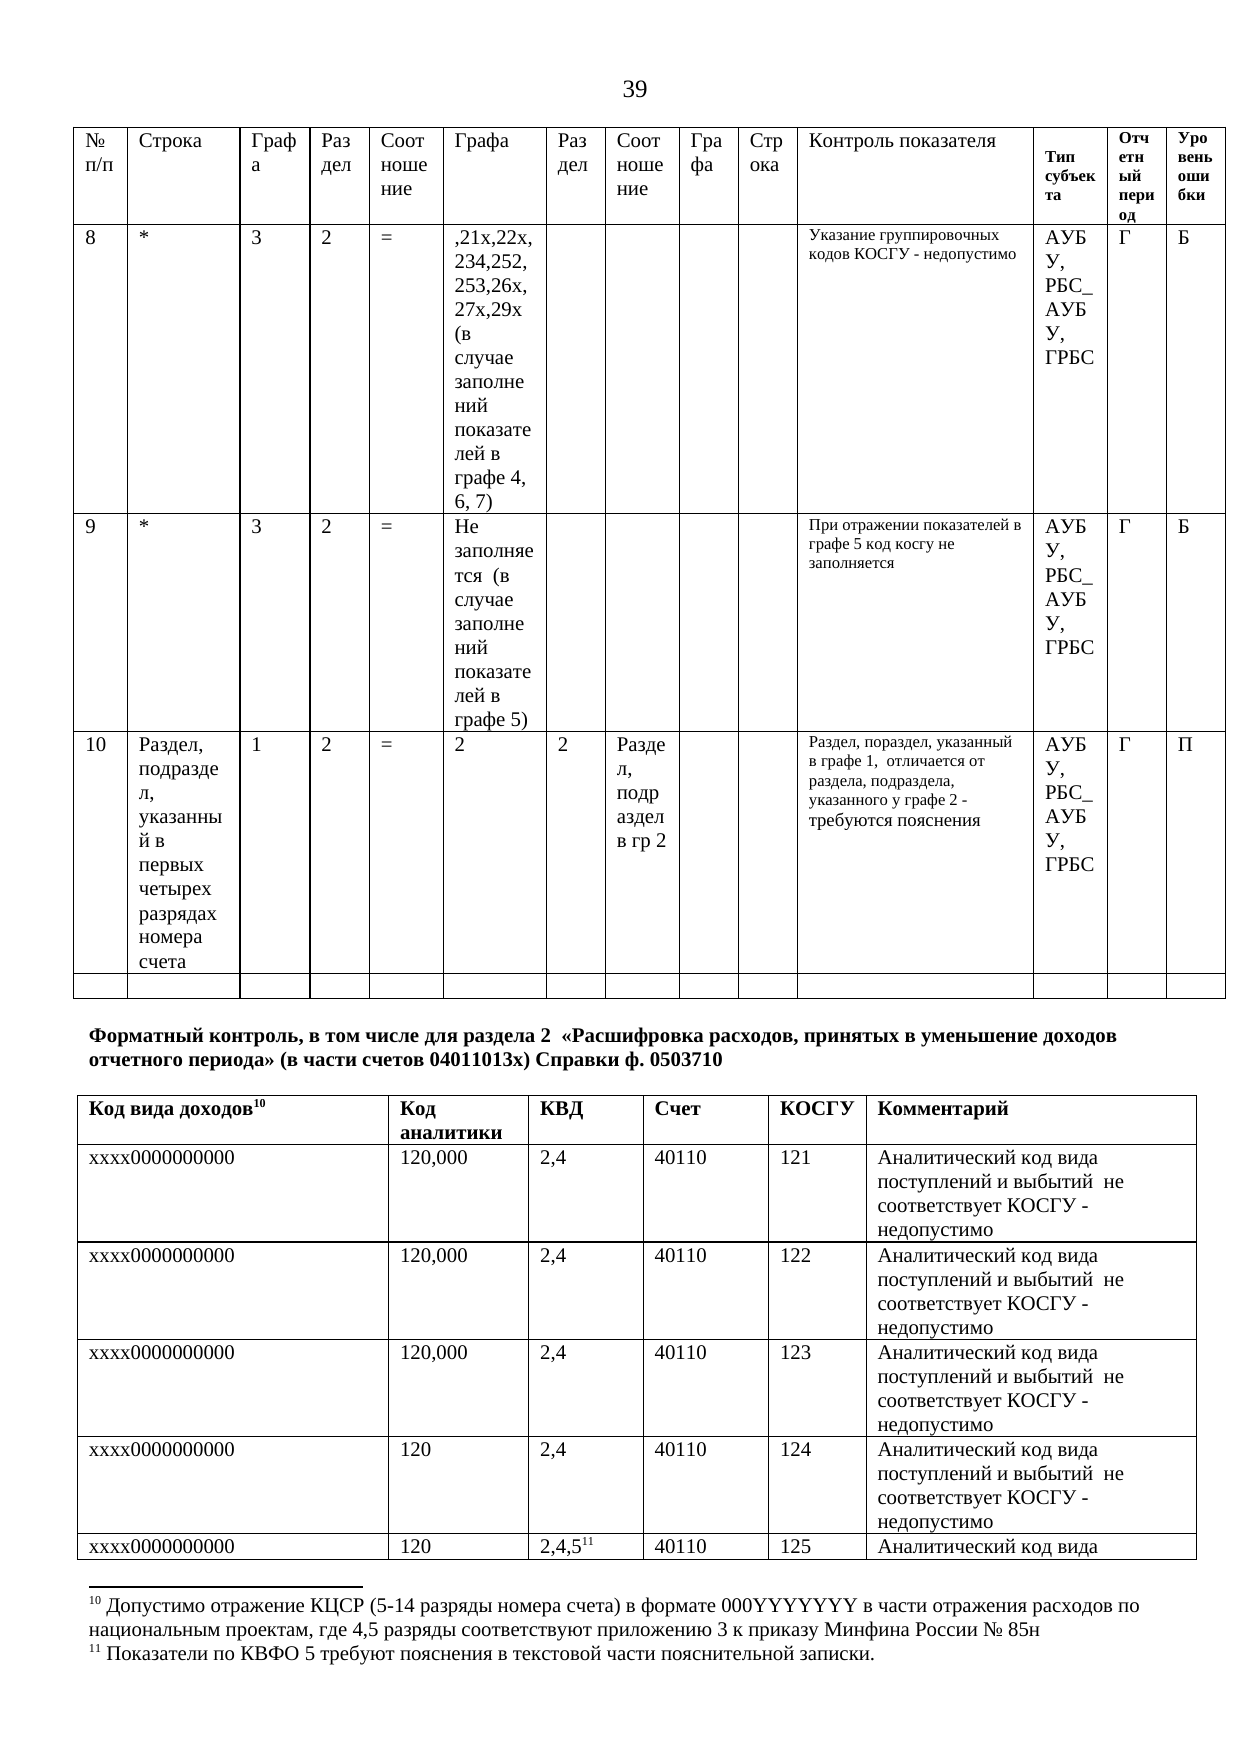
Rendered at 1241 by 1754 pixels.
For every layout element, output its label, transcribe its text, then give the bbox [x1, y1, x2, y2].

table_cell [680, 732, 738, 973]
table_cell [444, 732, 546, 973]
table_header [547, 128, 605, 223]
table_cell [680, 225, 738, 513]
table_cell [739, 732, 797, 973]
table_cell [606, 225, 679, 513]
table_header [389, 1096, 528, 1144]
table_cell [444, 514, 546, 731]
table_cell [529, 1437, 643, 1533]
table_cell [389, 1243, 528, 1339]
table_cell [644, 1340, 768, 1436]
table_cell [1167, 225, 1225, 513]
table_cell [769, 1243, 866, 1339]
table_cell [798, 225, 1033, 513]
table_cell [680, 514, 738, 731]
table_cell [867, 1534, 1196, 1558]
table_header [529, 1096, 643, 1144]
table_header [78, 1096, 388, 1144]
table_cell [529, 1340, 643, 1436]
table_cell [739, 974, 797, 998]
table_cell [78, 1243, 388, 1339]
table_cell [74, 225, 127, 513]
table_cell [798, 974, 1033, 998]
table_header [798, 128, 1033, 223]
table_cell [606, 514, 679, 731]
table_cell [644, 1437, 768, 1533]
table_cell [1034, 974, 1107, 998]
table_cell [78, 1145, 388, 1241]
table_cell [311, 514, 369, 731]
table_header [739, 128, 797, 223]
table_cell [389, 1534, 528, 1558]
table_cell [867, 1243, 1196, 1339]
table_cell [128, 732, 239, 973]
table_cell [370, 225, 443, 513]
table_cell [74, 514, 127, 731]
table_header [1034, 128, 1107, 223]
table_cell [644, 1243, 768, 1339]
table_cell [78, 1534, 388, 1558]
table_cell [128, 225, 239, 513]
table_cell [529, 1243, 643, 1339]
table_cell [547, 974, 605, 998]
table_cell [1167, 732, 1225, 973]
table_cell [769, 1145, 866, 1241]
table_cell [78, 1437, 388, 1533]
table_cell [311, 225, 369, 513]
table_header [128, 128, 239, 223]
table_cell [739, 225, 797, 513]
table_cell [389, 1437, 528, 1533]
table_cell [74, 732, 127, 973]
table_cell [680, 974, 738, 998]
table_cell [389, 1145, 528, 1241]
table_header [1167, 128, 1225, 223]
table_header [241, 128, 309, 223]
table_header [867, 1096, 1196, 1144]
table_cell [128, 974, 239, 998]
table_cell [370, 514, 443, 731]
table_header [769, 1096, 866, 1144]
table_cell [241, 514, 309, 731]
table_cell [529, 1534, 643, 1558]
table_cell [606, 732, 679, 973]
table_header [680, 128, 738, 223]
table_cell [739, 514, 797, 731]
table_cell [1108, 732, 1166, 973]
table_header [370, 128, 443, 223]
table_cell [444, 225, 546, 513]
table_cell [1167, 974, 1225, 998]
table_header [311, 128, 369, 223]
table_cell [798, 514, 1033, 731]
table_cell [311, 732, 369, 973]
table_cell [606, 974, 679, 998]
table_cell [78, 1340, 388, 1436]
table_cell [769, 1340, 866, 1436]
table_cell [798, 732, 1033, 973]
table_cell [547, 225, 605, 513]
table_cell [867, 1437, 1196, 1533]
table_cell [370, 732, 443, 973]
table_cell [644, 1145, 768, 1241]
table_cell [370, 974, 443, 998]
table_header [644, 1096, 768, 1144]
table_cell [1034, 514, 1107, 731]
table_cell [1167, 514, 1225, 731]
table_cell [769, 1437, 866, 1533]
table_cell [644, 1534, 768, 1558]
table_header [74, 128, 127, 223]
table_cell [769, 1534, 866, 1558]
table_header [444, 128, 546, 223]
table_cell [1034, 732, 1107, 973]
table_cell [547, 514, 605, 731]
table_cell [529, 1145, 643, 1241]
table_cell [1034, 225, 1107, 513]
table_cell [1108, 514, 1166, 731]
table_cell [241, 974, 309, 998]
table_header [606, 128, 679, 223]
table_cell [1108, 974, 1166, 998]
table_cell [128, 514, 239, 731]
text Форматный контроль, в том числе для раздела 2 «Расшифровка расходов, принятых в уменьшение доходов отчетного периода» (в части счетов 04011013х) Справки ф. 0503710 [89, 1023, 1181, 1071]
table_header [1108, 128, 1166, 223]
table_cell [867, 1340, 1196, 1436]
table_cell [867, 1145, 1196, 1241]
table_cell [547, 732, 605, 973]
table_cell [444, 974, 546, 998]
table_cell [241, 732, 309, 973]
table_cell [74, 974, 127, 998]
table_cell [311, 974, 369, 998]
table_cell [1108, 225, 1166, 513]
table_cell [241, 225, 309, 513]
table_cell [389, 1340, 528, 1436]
